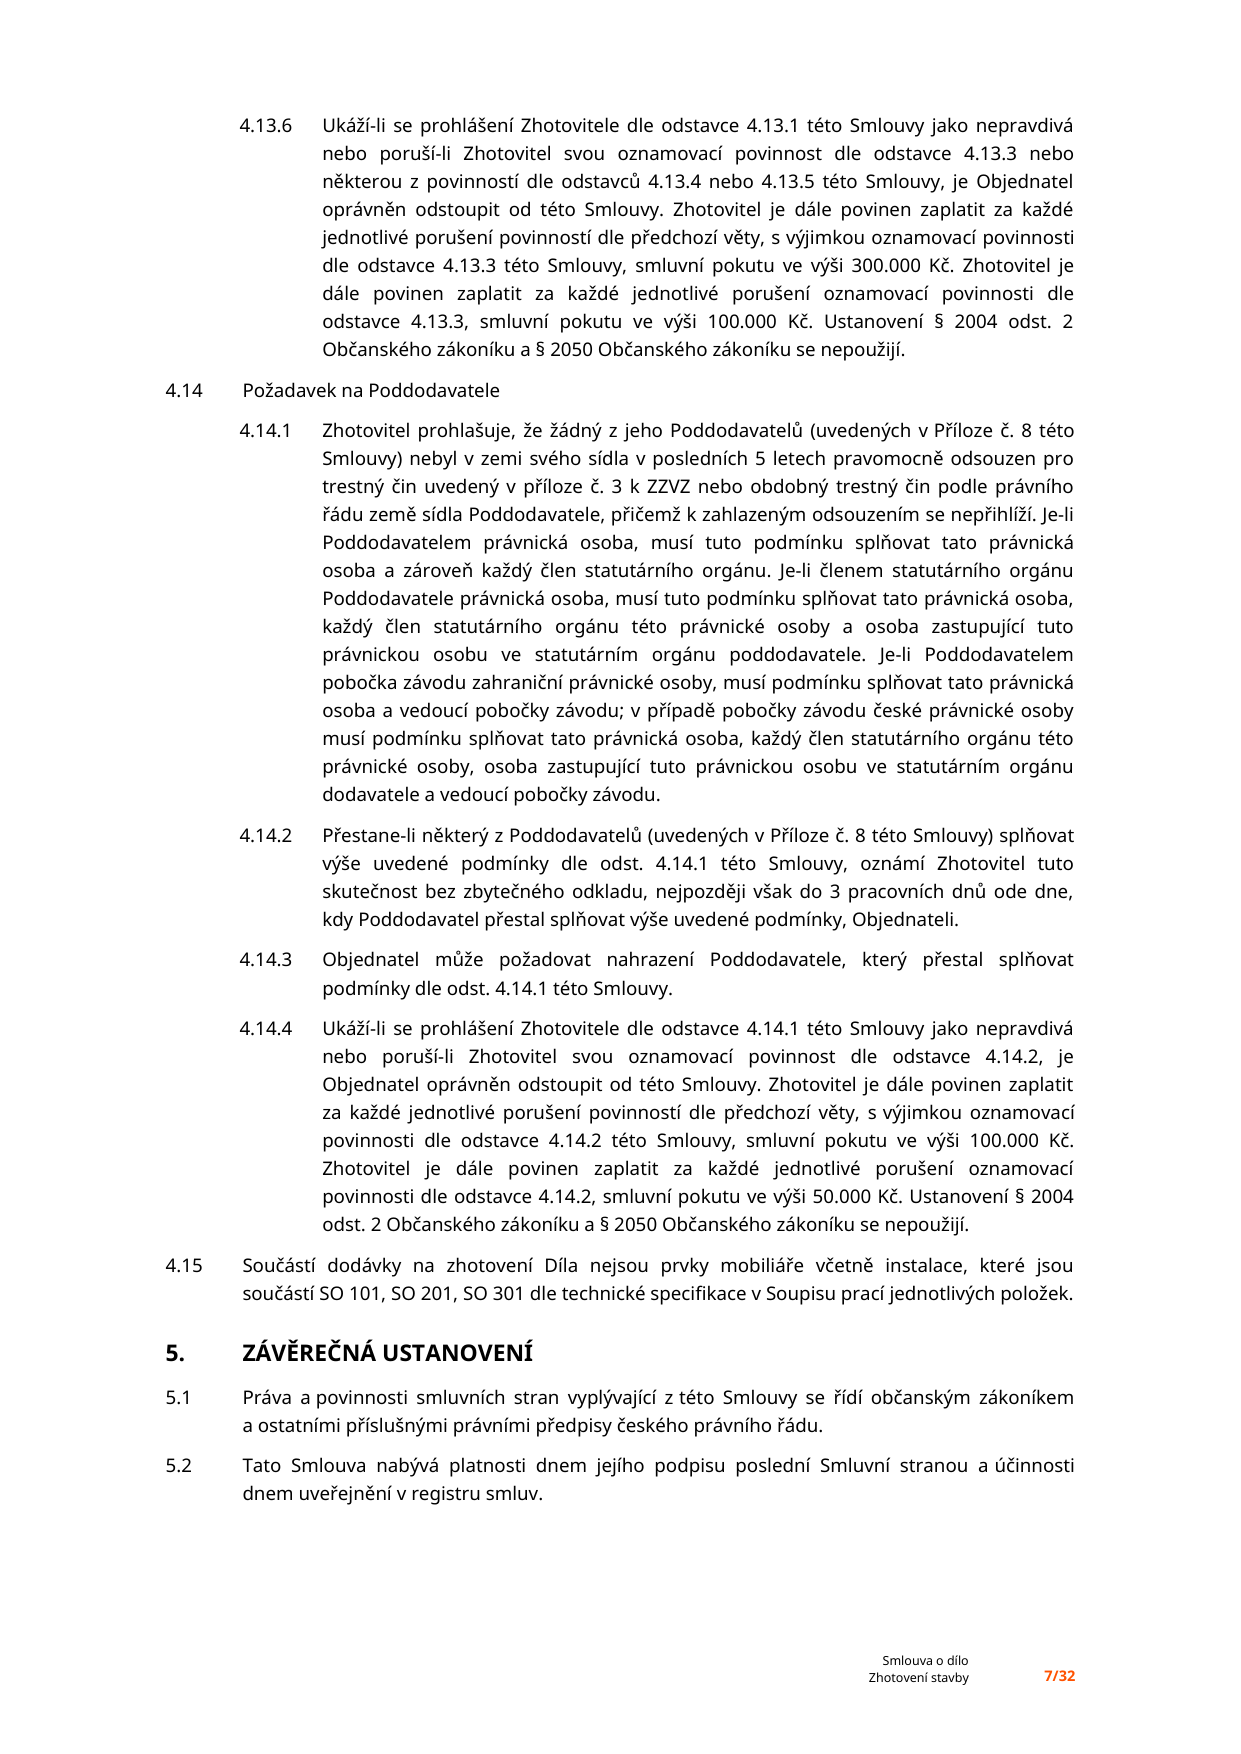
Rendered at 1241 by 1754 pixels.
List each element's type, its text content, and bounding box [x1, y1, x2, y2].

text Práva a povinnosti smluvních stran vyplývající z této Smlouvy se řídí občanským zákoníkem a ostatními příslušnými právními předpisy českého právního řádu. [165, 1384, 1075, 1438]
list Ukáží-li se prohlášení Zhotovitele dle odstavce 4.13.1 této Smlouvy jako nepravdivá nebo poruší-li Zhotovitel svou oznamovací povinnost dle odstavce 4.13.3 nebo některou z povinností dle odstavců 4.13.4 nebo 4.13.5 této Smlouvy, je Objednatel oprávněn odstoupit od této Smlouvy. Zhotovitel je dále povinen zaplatit za každé jednotlivé porušení povinností dle předchozí věty, s výjimkou oznamovací povinnosti dle odstavce 4.13.3 této Smlouvy, smluvní pokutu ve výši 300.000 Kč. Zhotovitel je dále povinen zaplatit za každé jednotlivé porušení oznamovací povinnosti dle odstavce 4.13.3, smluvní pokutu ve výši 100.000 Kč. Ustanovení § 2004 odst. 2 Občanského zákoníku a § 2050 Občanského zákoníku se nepoužijí. [239, 112, 1075, 362]
list Součástí dodávky na zhotovení Díla nejsou prvky mobiliáře včetně instalace, které jsou součástí SO 101, SO 201, SO 301 dle technické specifikace v Soupisu prací jednotlivých položek. [165, 1252, 1075, 1306]
list Ukáží-li se prohlášení Zhotovitele dle odstavce 4.14.1 této Smlouvy jako nepravdivá nebo poruší-li Zhotovitel svou oznamovací povinnost dle odstavce 4.14.2, je Objednatel oprávněn odstoupit od této Smlouvy. Zhotovitel je dále povinen zaplatit za každé jednotlivé porušení povinností dle předchozí věty, s výjimkou oznamovací povinnosti dle odstavce 4.14.2 této Smlouvy, smluvní pokutu ve výši 100.000 Kč. Zhotovitel je dále povinen zaplatit za každé jednotlivé porušení oznamovací povinnosti dle odstavce 4.14.2, smluvní pokutu ve výši 50.000 Kč. Ustanovení § 2004 odst. 2 Občanského zákoníku a § 2050 Občanského zákoníku se nepoužijí. [239, 1015, 1075, 1237]
list ZÁVĚREČNÁ USTANOVENÍ [165, 1337, 1075, 1368]
list Objednatel může požadovat nahrazení Poddodavatele, který přestal splňovat podmínky dle odst. 4.14.1 této Smlouvy. [239, 947, 1075, 1000]
list Zhotovitel prohlašuje, že žádný z jeho Poddodavatelů (uvedených v Příloze č. 8 této Smlouvy) nebyl v zemi svého sídla v posledních 5 letech pravomocně odsouzen pro trestný čin uvedený v příloze č. 3 k ZZVZ nebo obdobný trestný čin podle právního řádu země sídla Poddodavatele, přičemž k zahlazeným odsouzením se nepřihlíží. Je-li Poddodavatelem právnická osoba, musí tuto podmínku splňovat tato právnická osoba a zároveň každý člen statutárního orgánu. Je-li členem statutárního orgánu Poddodavatele právnická osoba, musí tuto podmínku splňovat tato právnická osoba, každý člen statutárního orgánu této právnické osoby a osoba zastupující tuto právnickou osobu ve statutárním orgánu poddodavatele. Je-li Poddodavatelem pobočka závodu zahraniční právnické osoby, musí podmínku splňovat tato právnická osoba a vedoucí pobočky závodu; v případě pobočky závodu české právnické osoby musí podmínku splňovat tato právnická osoba, každý člen statutárního orgánu této právnické osoby, osoba zastupující tuto právnickou osobu ve statutárním orgánu dodavatele a vedoucí pobočky závodu. [239, 417, 1075, 807]
list Přestane-li některý z Poddodavatelů (uvedených v Příloze č. 8 této Smlouvy) splňovat výše uvedené podmínky dle odst. 4.14.1 této Smlouvy, oznámí Zhotovitel tuto skutečnost bez zbytečného odkladu, nejpozději však do 3 pracovních dnů ode dne, kdy Poddodavatel přestal splňovat výše uvedené podmínky, Objednateli. [239, 822, 1075, 932]
list Požadavek na Poddodavatele [165, 377, 1075, 402]
text Tato Smlouva nabývá platnosti dnem jejího podpisu poslední Smluvní stranou a účinnosti dnem uveřejnění v registru smluv. [165, 1453, 1075, 1506]
